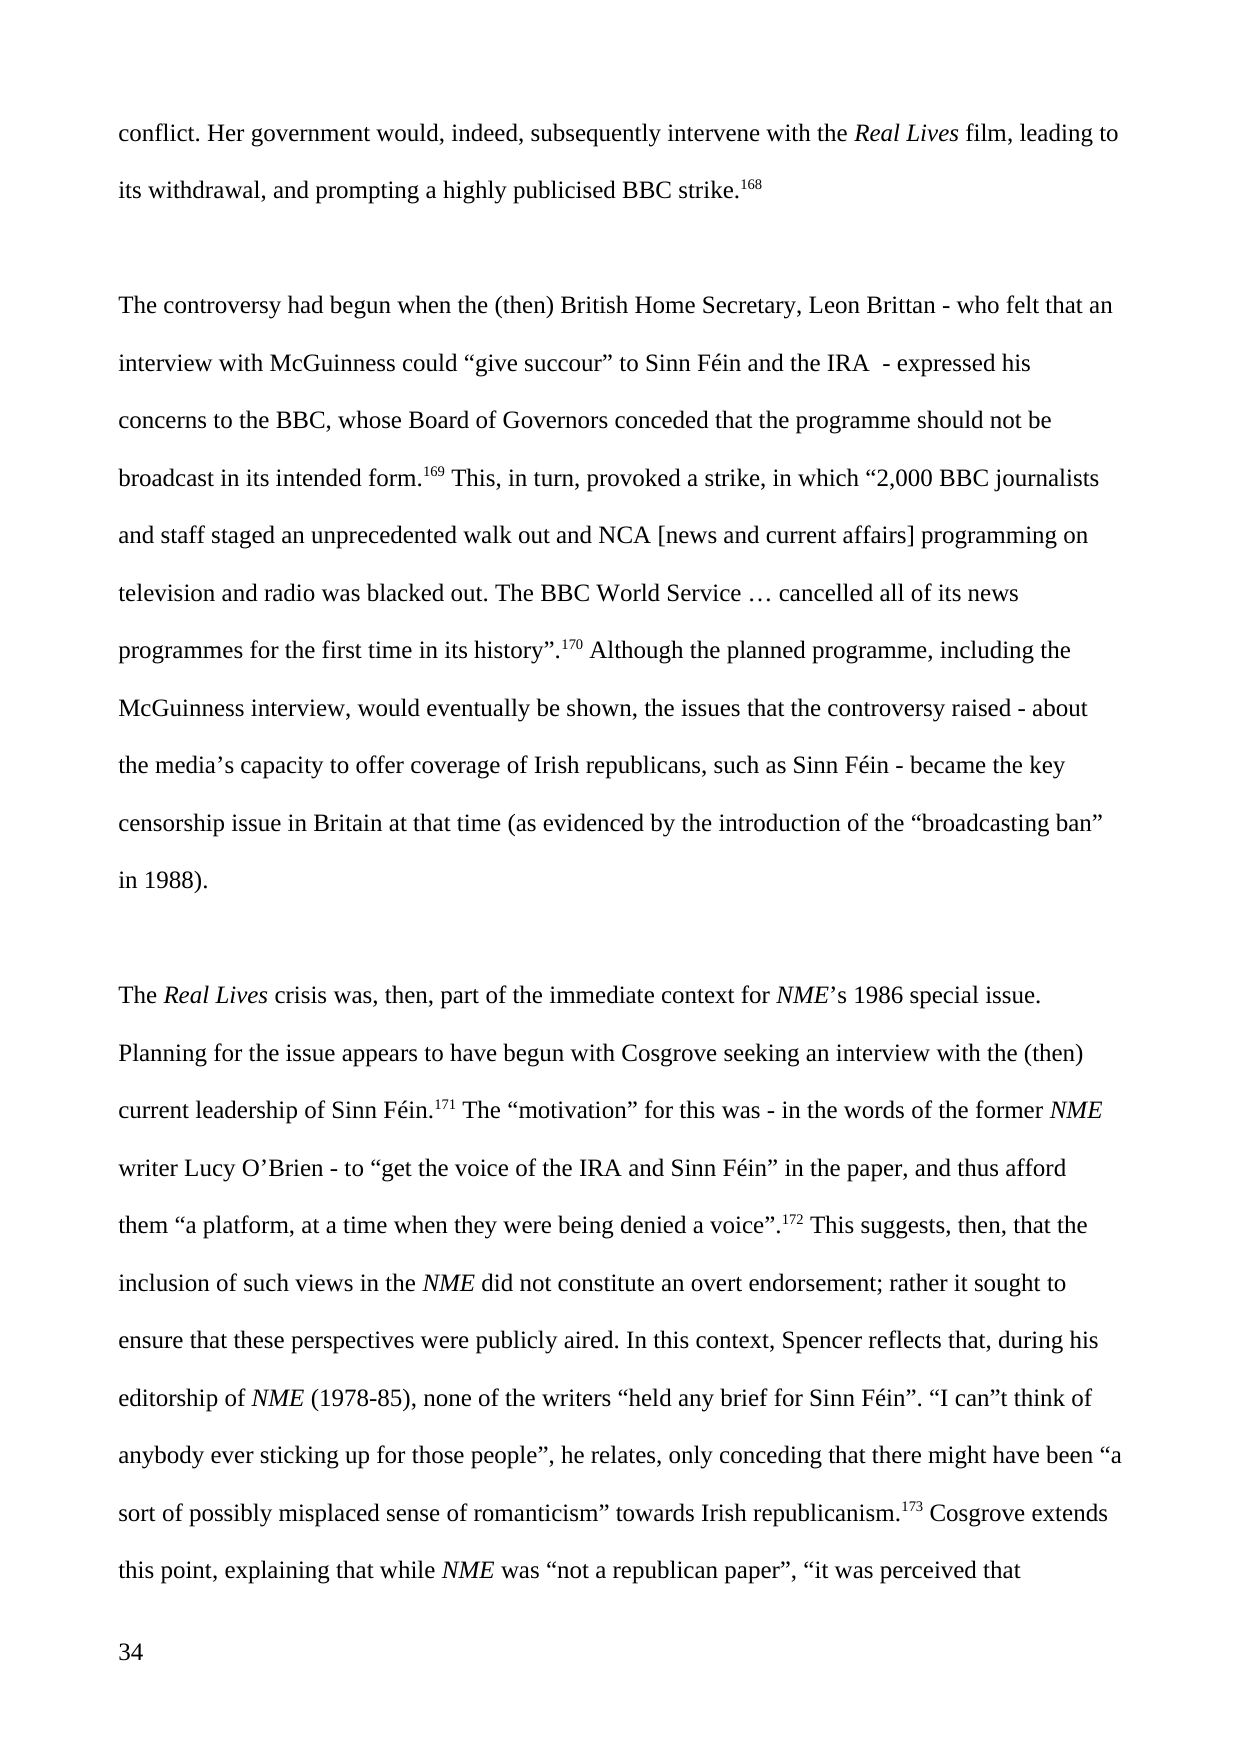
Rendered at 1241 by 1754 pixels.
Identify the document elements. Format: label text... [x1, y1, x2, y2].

text The controversy had begun when the (then) British Home Secretary, Leon Brittan - who felt that an interview with McGuinness could “give succour” to Sinn Féin and the IRA - expressed his concerns to the BBC, whose Board of Governors conceded that the programme should not be broadcast in its intended form. This, in turn, provoked a strike, in which “2,000 BBC journalists and staff staged an unprecedented walk out and NCA [news and current affairs] programming on television and radio was blacked out. The BBC World Service … cancelled all of its news programmes for the first time in its history”. Although the planned programme, including the McGuinness interview, would eventually be shown, the issues that the controversy raised - about the media’s capacity to offer coverage of Irish republicans, such as Sinn Féin - became the key censorship issue in Britain at that time (as evidenced by the introduction of the “broadcasting ban” in 1988). [118, 291, 1122, 894]
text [118, 118, 1122, 204]
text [118, 981, 1122, 1584]
